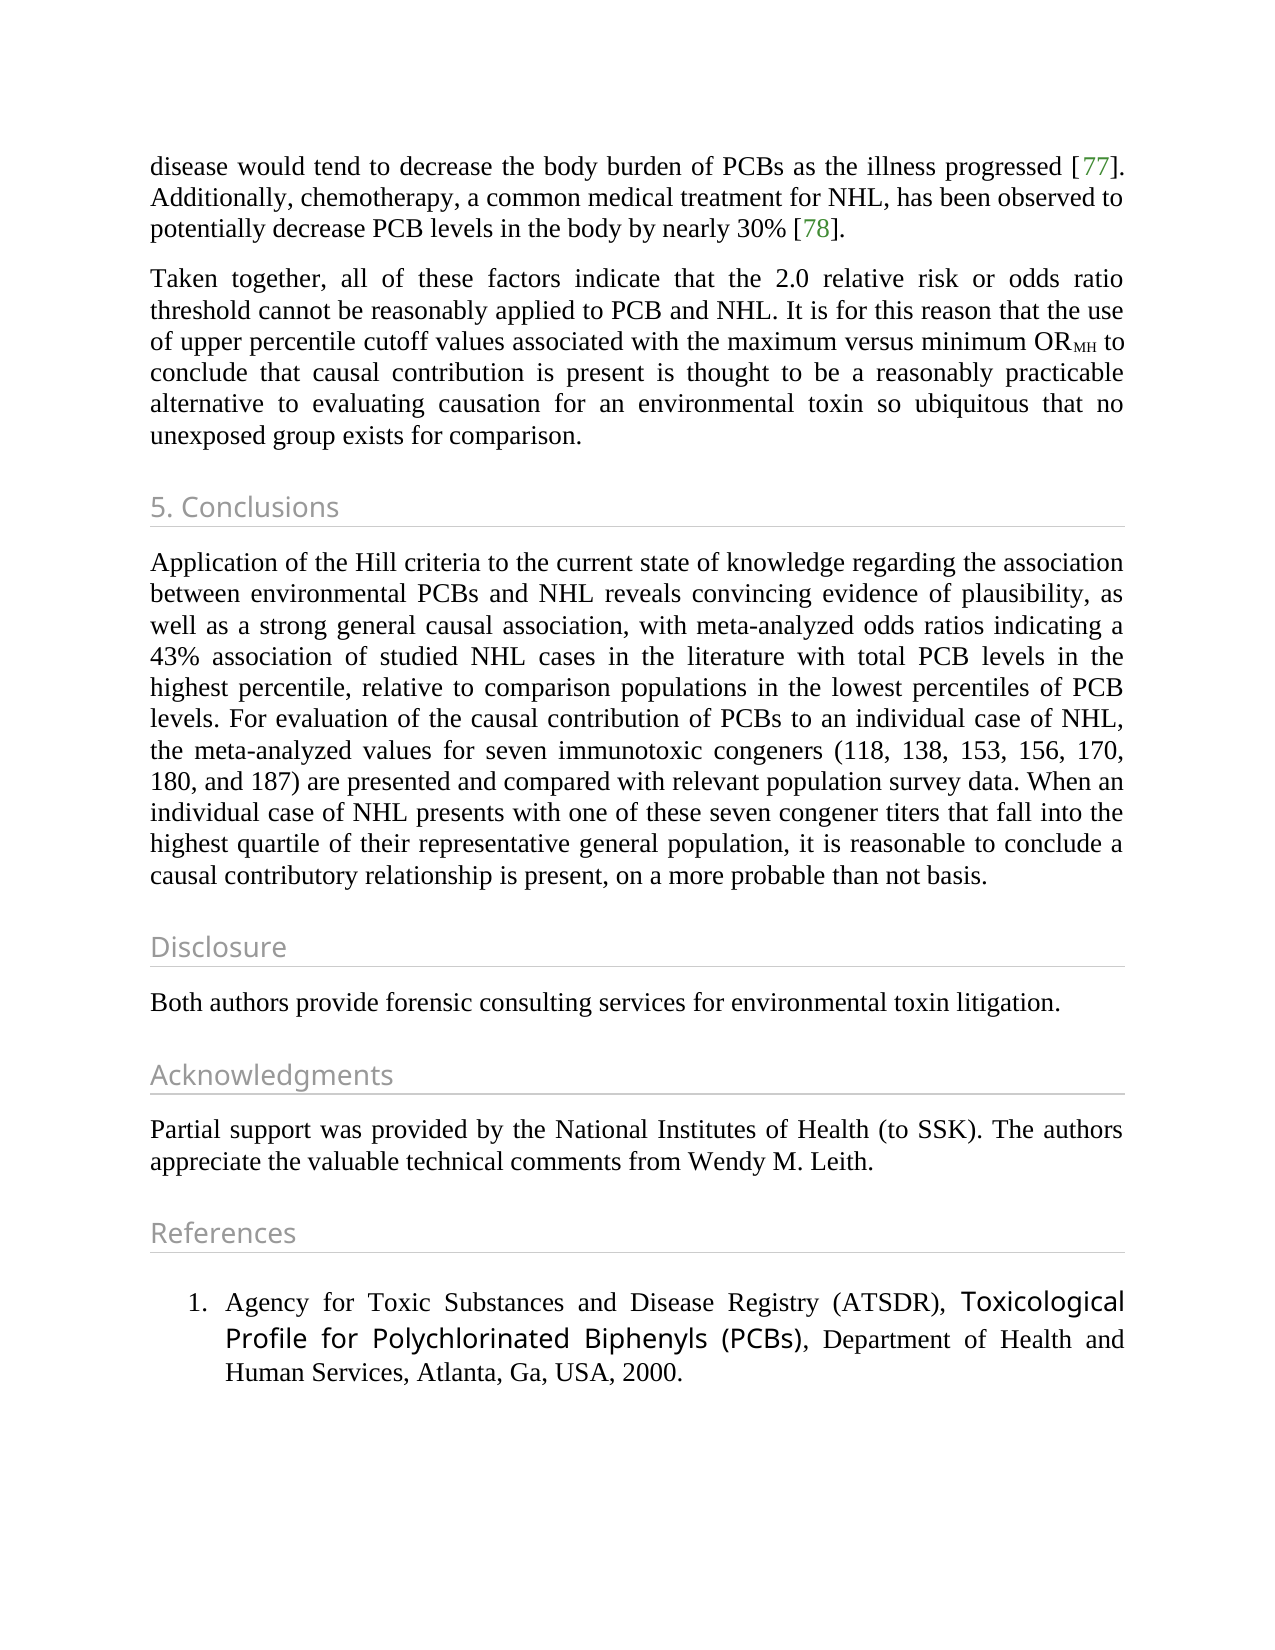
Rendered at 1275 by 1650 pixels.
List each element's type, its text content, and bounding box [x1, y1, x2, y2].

text References [150, 1213, 1125, 1252]
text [150, 150, 1125, 244]
text Both authors provide forensic consulting services for environmental toxin litigation. [150, 986, 1125, 1017]
text Partial support was provided by the National Institutes of Health (to SSK). The authors appreciate the valuable technical comments from Wendy M. Leith. [150, 1113, 1125, 1176]
text Taken together, all of these factors indicate that the 2.0 relative risk or odds ratio threshold cannot be reasonably applied to PCB and NHL. It is for this reason that the use of upper percentile cutoff values associated with the maximum versus minimum ORMH to conclude that causal contribution is present is thought to be a reasonably practicable alternative to evaluating causation for an environmental toxin so ubiquitous that no unexposed group exists for comparison. [150, 262, 1125, 450]
text Disclosure [150, 927, 1125, 966]
text 5. Conclusions [150, 487, 1125, 526]
list Agency for Toxic Substances and Disease Registry (ATSDR), Toxicological Profile for Polychlorinated Biphenyls (PCBs), Department of Health and Human Services, Atlanta, Ga, USA, 2000. [187, 1282, 1125, 1387]
text Application of the Hill criteria to the current state of knowledge regarding the association between environmental PCBs and NHL reveals convincing evidence of plausibility, as well as a strong general causal association, with meta-analyzed odds ratios indicating a 43% association of studied NHL cases in the literature with total PCB levels in the highest percentile, relative to comparison populations in the lowest percentiles of PCB levels. For evaluation of the causal contribution of PCBs to an individual case of NHL, the meta-analyzed values for seven immunotoxic congeners (118, 138, 153, 156, 170, 180, and 187) are presented and compared with relevant population survey data. When an individual case of NHL presents with one of these seven congener titers that fall into the highest quartile of their representative general population, it is reasonable to conclude a causal contributory relationship is present, on a more probable than not basis. [150, 546, 1125, 890]
text Acknowledgments [150, 1055, 1125, 1093]
